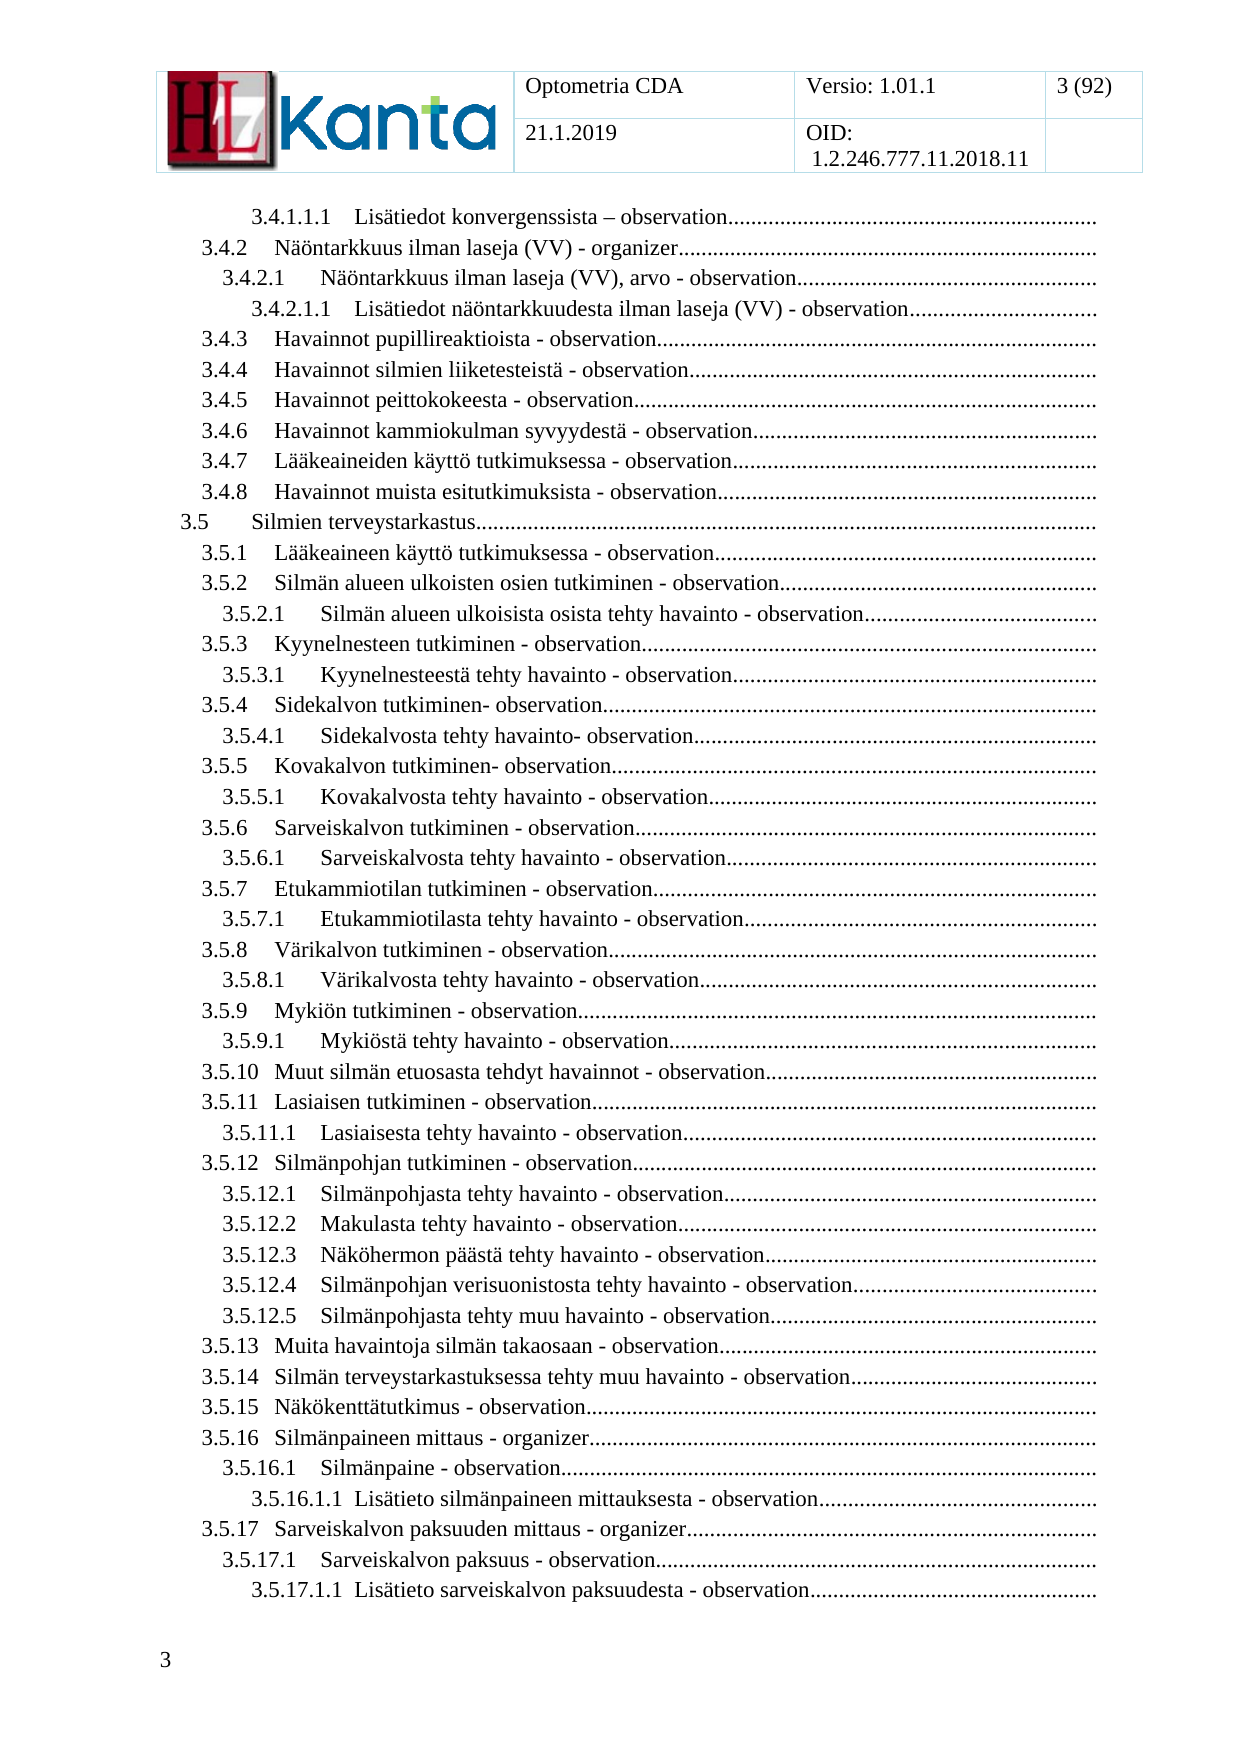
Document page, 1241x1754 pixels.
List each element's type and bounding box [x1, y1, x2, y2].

picture [281, 96, 496, 150]
picture [167, 71, 279, 171]
